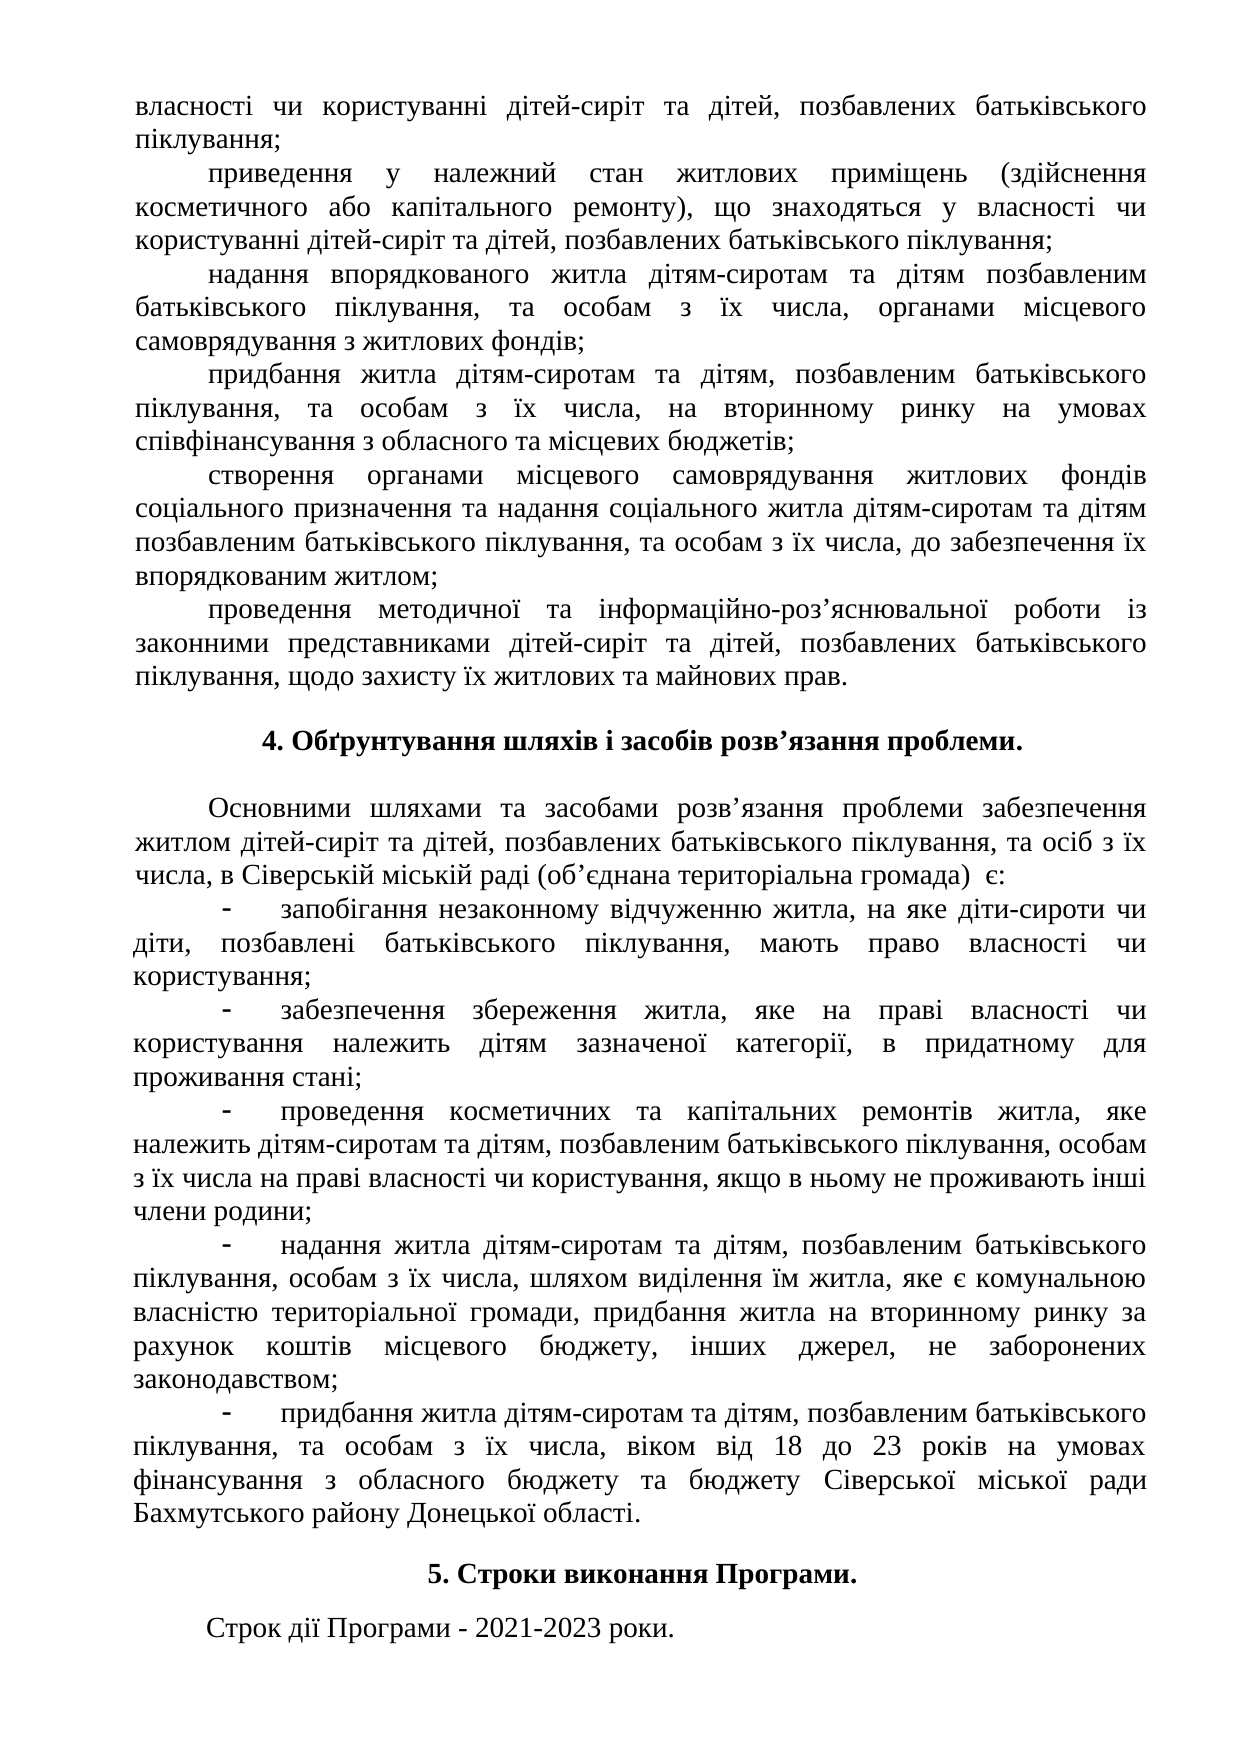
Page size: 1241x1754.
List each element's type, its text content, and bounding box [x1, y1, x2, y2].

text створення органами місцевого самоврядування житлових фондів соціального призначення та надання соціального житла дітям-сиротам та дітям позбавленим батьківського піклування, та особам з їх числа, до забезпечення їх впорядкованим житлом; [135, 457, 1147, 592]
list проведення косметичних та капітальних ремонтів житла, яке належить дітям-сиротам та дітям, позбавленим батьківського піклування, особам з їх числа на праві власності чи користування, якщо в ньому не проживають інші члени родини; [133, 1093, 1147, 1227]
list забезпечення збереження житла, яке на праві власності чи користування належить дітям зазначеної категорії, в придатному для проживання стані; [133, 992, 1147, 1093]
text придбання житла дітям-сиротам та дітям, позбавленим батьківського піклування, та особам з їх числа, на вторинному ринку на умовах співфінансування з обласного та місцевих бюджетів; [135, 357, 1147, 457]
list надання житла дітям-сиротам та дітям, позбавленим батьківського піклування, особам з їх числа, шляхом виділення їм житла, яке є комунальною власністю територіальної громади, придбання житла на вторинному ринку за рахунок коштів місцевого бюджету, інших джерел, не заборонених законодавством; [133, 1227, 1147, 1395]
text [135, 88, 1147, 156]
text надання впорядкованого житла дітям-сиротам та дітям позбавленим батьківського піклування, та особам з їх числа, органами місцевого самоврядування з житлових фондів; [135, 256, 1147, 357]
list запобігання незаконному відчуженню житла, на яке діти-сироти чи діти, позбавлені батьківського піклування, мають право власності чи користування; [133, 891, 1147, 992]
text Основними шляхами та засобами розв’язання проблеми забезпечення житлом дітей-сиріт та дітей, позбавлених батьківського піклування, та осіб з їх числа, в Сіверській міській раді (об’єднана територіальна громада) є: [135, 791, 1147, 891]
text проведення методичної та інформаційно-роз’яснювальної роботи із законними представниками дітей-сиріт та дітей, позбавлених батьківського піклування, щодо захисту їх житлових та майнових прав. [135, 592, 1147, 692]
text 4. Обґрунтування шляхів і засобів розв’язання проблеми. [133, 723, 1152, 757]
text Строк дії Програми - 2021-2023 роки. [135, 1616, 1152, 1643]
text приведення у належний стан житлових приміщень (здійснення косметичного або капітального ремонту), що знаходяться у власності чи користуванні дітей-сиріт та дітей, позбавлених батьківського піклування; [135, 156, 1147, 256]
text 5. Строки виконання Програми. [133, 1563, 1152, 1589]
list придбання житла дітям-сиротам та дітям, позбавленим батьківського піклування, та особам з їх числа, віком від 18 до 23 років на умовах фінансування з обласного бюджету та бюджету Сіверської міської ради Бахмутського району Донецької області. [133, 1395, 1147, 1529]
